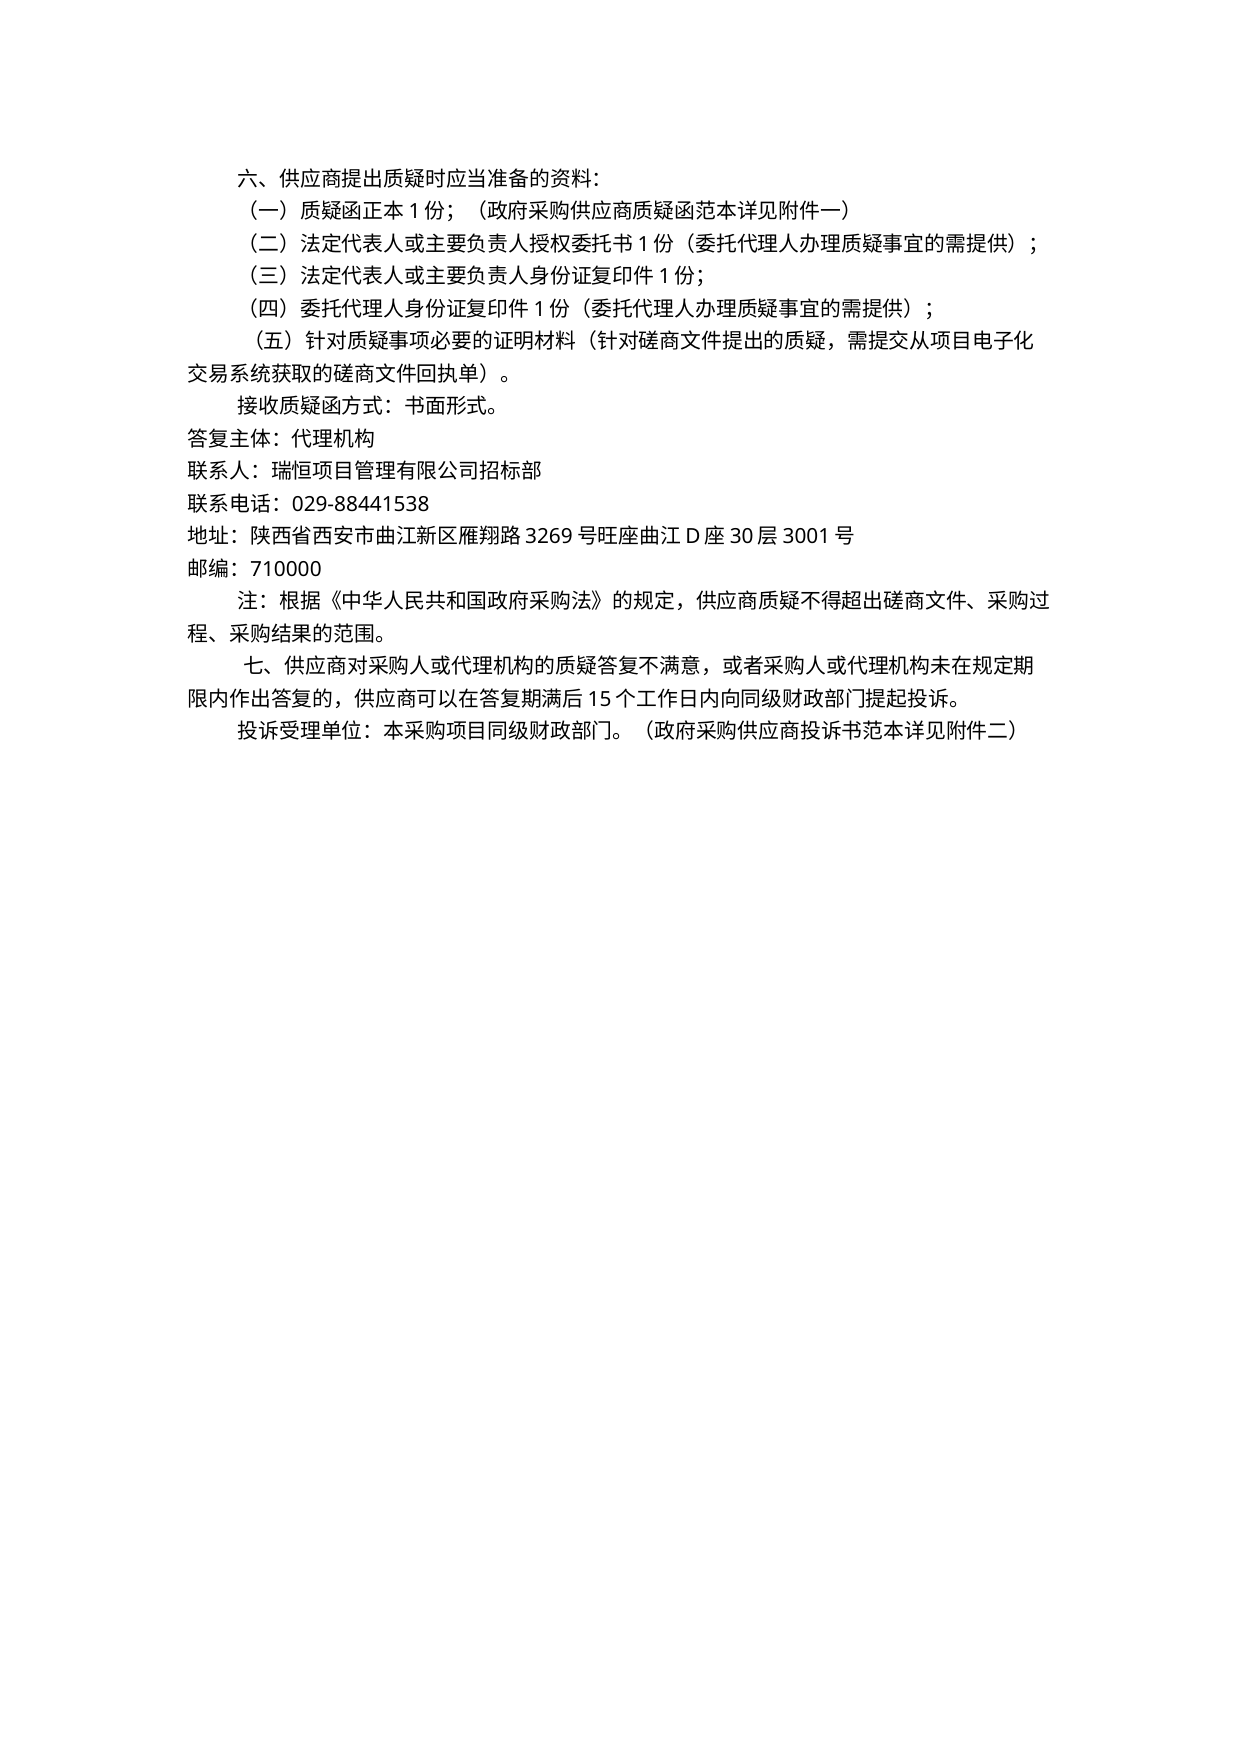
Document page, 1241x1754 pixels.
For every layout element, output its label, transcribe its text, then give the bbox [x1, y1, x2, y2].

text （三）法定代表人或主要负责人身份证复印件1份； [187, 259, 1053, 292]
text （五）针对质疑事项必要的证明材料（针对磋商文件提出的质疑，需提交从项目电子化交易系统获取的磋商文件回执单）。 [187, 324, 1053, 389]
text 七、供应商对采购人或代理机构的质疑答复不满意，或者采购人或代理机构未在规定期限内作出答复的，供应商可以在答复期满后15个工作日内向同级财政部门提起投诉。 [187, 649, 1053, 714]
text 六、供应商提出质疑时应当准备的资料： [187, 162, 1053, 194]
text （四）委托代理人身份证复印件1份（委托代理人办理质疑事宜的需提供）； [187, 292, 1053, 324]
text 注：根据《中华人民共和国政府采购法》的规定，供应商质疑不得超出磋商文件、采购过程、采购结果的范围。 [187, 584, 1053, 649]
text 接收质疑函方式：书面形式。 [187, 389, 1053, 422]
text 投诉受理单位：本采购项目同级财政部门。（政府采购供应商投诉书范本详见附件二） [187, 714, 1053, 747]
text 答复主体：代理机构 [187, 422, 1053, 454]
text （一）质疑函正本1份；（政府采购供应商质疑函范本详见附件一） [187, 194, 1053, 227]
text （二）法定代表人或主要负责人授权委托书1份（委托代理人办理质疑事宜的需提供）； [187, 227, 1053, 259]
text 联系人：瑞恒项目管理有限公司招标部 [187, 454, 1053, 487]
text 地址：陕西省西安市曲江新区雁翔路3269号旺座曲江D座30层3001号 [187, 519, 1053, 552]
text 联系电话：029-88441538 [187, 487, 1053, 519]
text 邮编：710000 [187, 552, 1053, 584]
